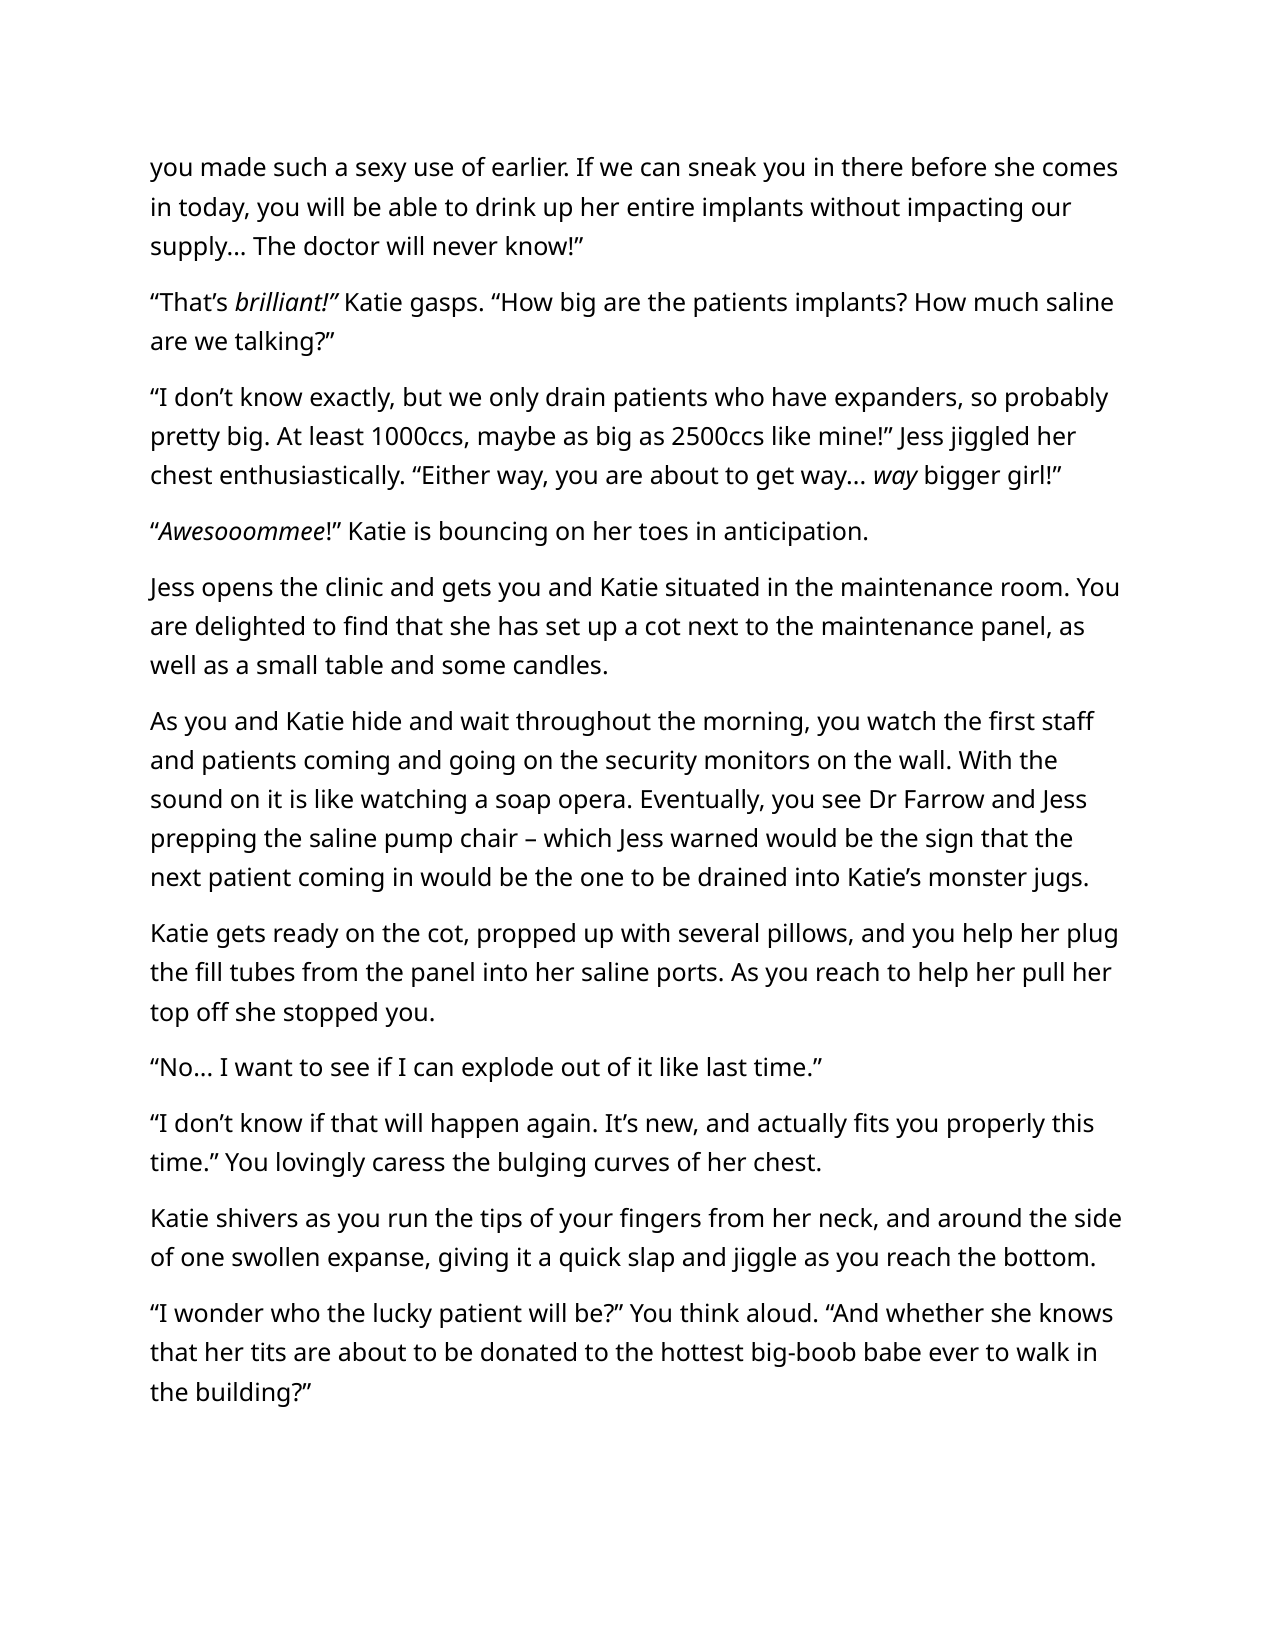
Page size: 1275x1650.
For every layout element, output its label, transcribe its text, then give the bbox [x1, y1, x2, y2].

text Katie gets ready on the cot, propped up with several pillows, and you help her plug the fill tubes from the panel into her saline ports. As you reach to help her pull her top off she stopped you. [150, 916, 1125, 1028]
text Jess opens the clinic and gets you and Katie situated in the maintenance room. You are delighted to find that she has set up a cot next to the maintenance panel, as well as a small table and some candles. [150, 569, 1125, 682]
text “I wonder who the lucky patient will be?” You think aloud. “And whether she knows that her tits are about to be donated to the hottest big-boob babe ever to walk in the building?” [150, 1296, 1125, 1408]
text “That’s brilliant!” Katie gasps. “How big are the patients implants? How much saline are we talking?” [150, 284, 1125, 357]
text Katie shivers as you run the tips of your fingers from her neck, and around the side of one swollen expanse, giving it a quick slap and jiggle as you reach the bottom. [150, 1201, 1125, 1274]
text As you and Katie hide and wait throughout the morning, you watch the first staff and patients coming and going on the security monitors on the wall. With the sound on it is like watching a soap opera. Eventually, you see Dr Farrow and Jess prepping the saline pump chair – which Jess warned would be the sign that the next patient coming in would be the one to be drained into Katie’s monster jugs. [150, 703, 1125, 894]
text “I don’t know if that will happen again. It’s new, and actually fits you properly this time.” You lovingly caress the bulging curves of her chest. [150, 1106, 1125, 1179]
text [150, 150, 1125, 262]
text “I don’t know exactly, but we only drain patients who have expanders, so probably pretty big. At least 1000ccs, maybe as big as 2500ccs like mine!” Jess jiggled her chest enthusiastically. “Either way, you are about to get way... way bigger girl!” [150, 379, 1125, 492]
text “Awesooommee!” Katie is bouncing on her toes in anticipation. [150, 513, 1125, 547]
text “No... I want to see if I can explode out of it like last time.” [150, 1050, 1125, 1084]
